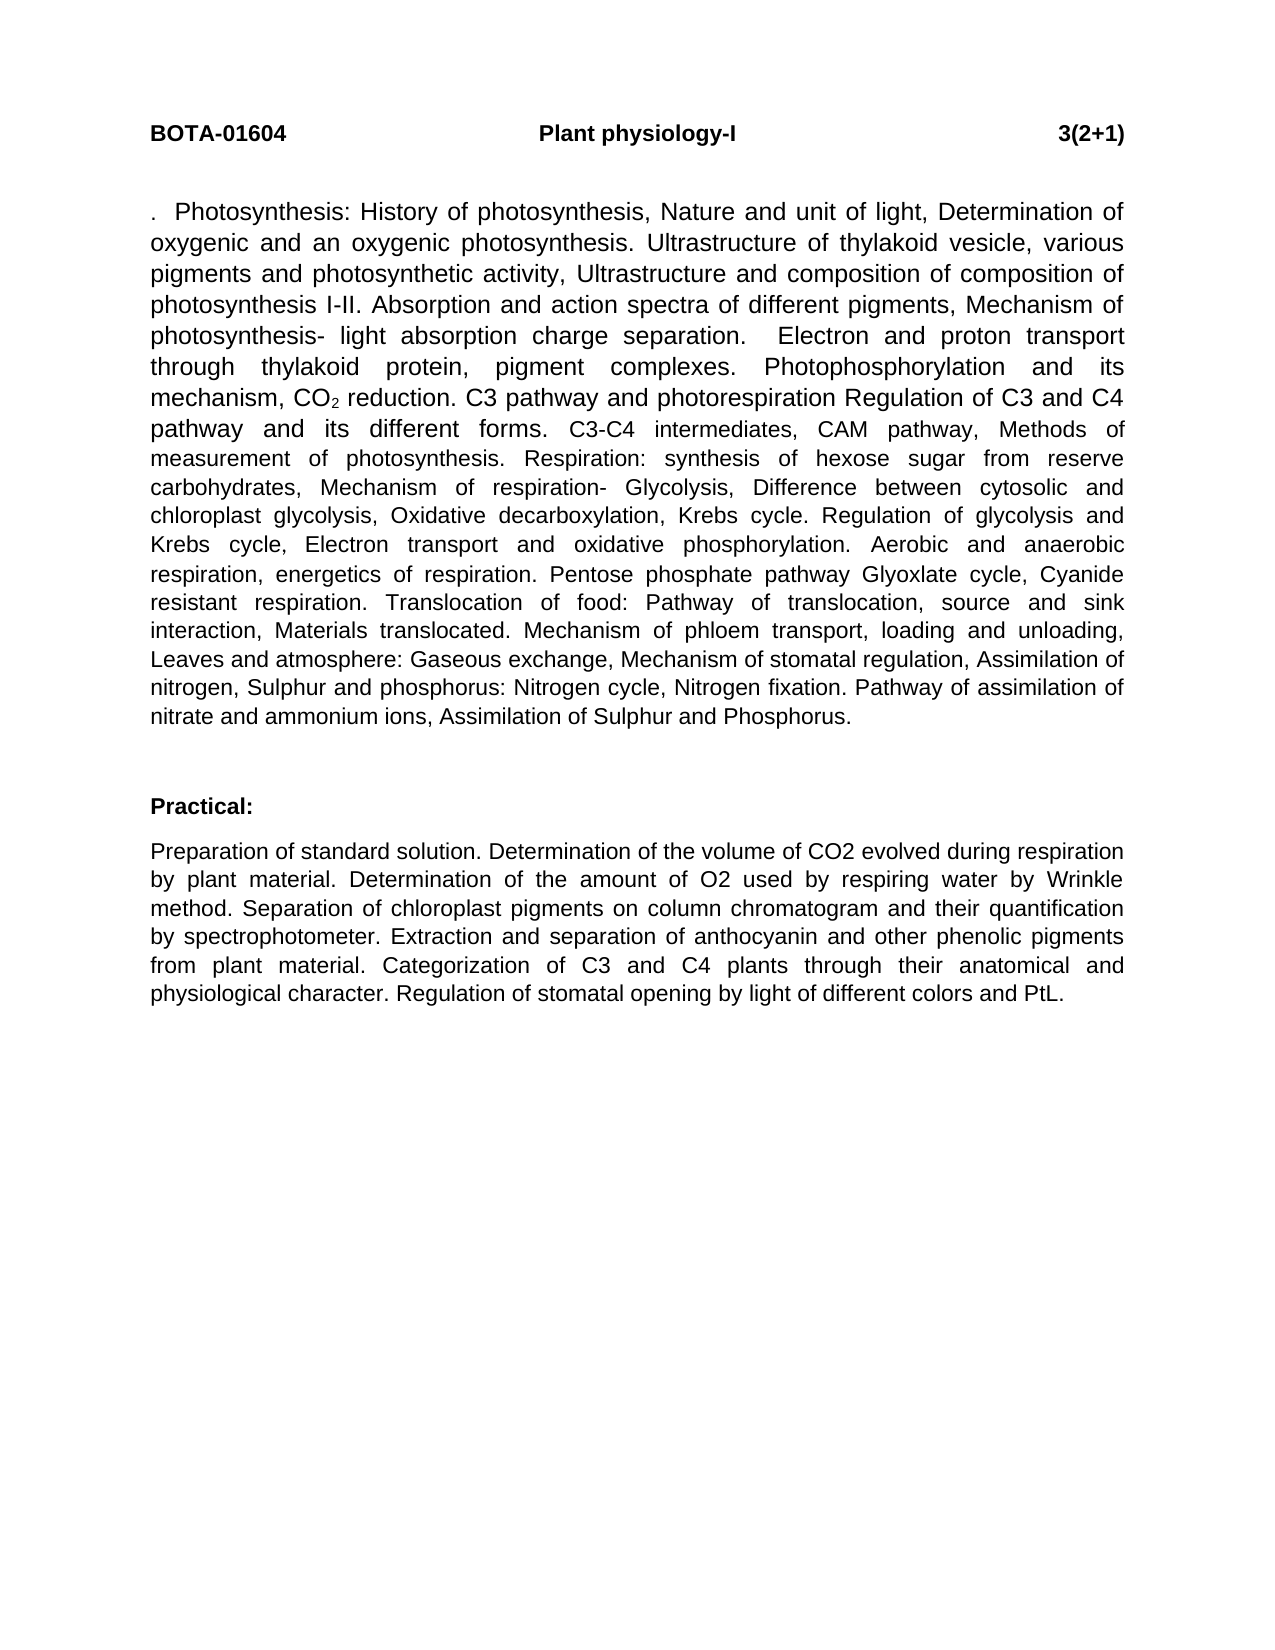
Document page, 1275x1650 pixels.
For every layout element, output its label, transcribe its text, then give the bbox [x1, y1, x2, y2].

text Preparation of standard solution. Determination of the volume of CO2 evolved during respiration by plant material. Determination of the amount of O2 used by respiring water by Wrinkle method. Separation of chloroplast pigments on column chromatogram and their quantification by spectrophotometer. Extraction and separation of anthocyanin and other phenolic pigments from plant material. Categorization of C3 and C4 plants through their anatomical and physiological character. Regulation of stomatal opening by light of different colors and PtL. [150, 838, 1125, 1007]
text Practical: [150, 793, 1125, 819]
text . Photosynthesis: History of photosynthesis, Nature and unit of light, Determination of oxygenic and an oxygenic photosynthesis. Ultrastructure of thylakoid vesicle, various pigments and photosynthetic activity, Ultrastructure and composition of composition of photosynthesis I-II. Absorption and action spectra of different pigments, Mechanism of photosynthesis- light absorption charge separation. Electron and proton transport through thylakoid protein, pigment complexes. Photophosphorylation and its mechanism, CO2 reduction. C3 pathway and photorespiration Regulation of C3 and C4 pathway and its different forms. C3-C4 intermediates, CAM pathway, Methods of measurement of photosynthesis. Respiration: synthesis of hexose sugar from reserve carbohydrates, Mechanism of respiration- Glycolysis, Difference between cytosolic and chloroplast glycolysis, Oxidative decarboxylation, Krebs cycle. Regulation of glycolysis and Krebs cycle, Electron transport and oxidative phosphorylation. Aerobic and anaerobic respiration, energetics of respiration. Pentose phosphate pathway Glyoxlate cycle, Cyanide resistant respiration. Translocation of food: Pathway of translocation, source and sink interaction, Materials translocated. Mechanism of phloem transport, loading and unloading, Leaves and atmosphere: Gaseous exchange, Mechanism of stomatal regulation, Assimilation of nitrogen, Sulphur and phosphorus: Nitrogen cycle, Nitrogen fixation. Pathway of assimilation of nitrate and ammonium ions, Assimilation of Sulphur and Phosphorus. [150, 197, 1125, 729]
